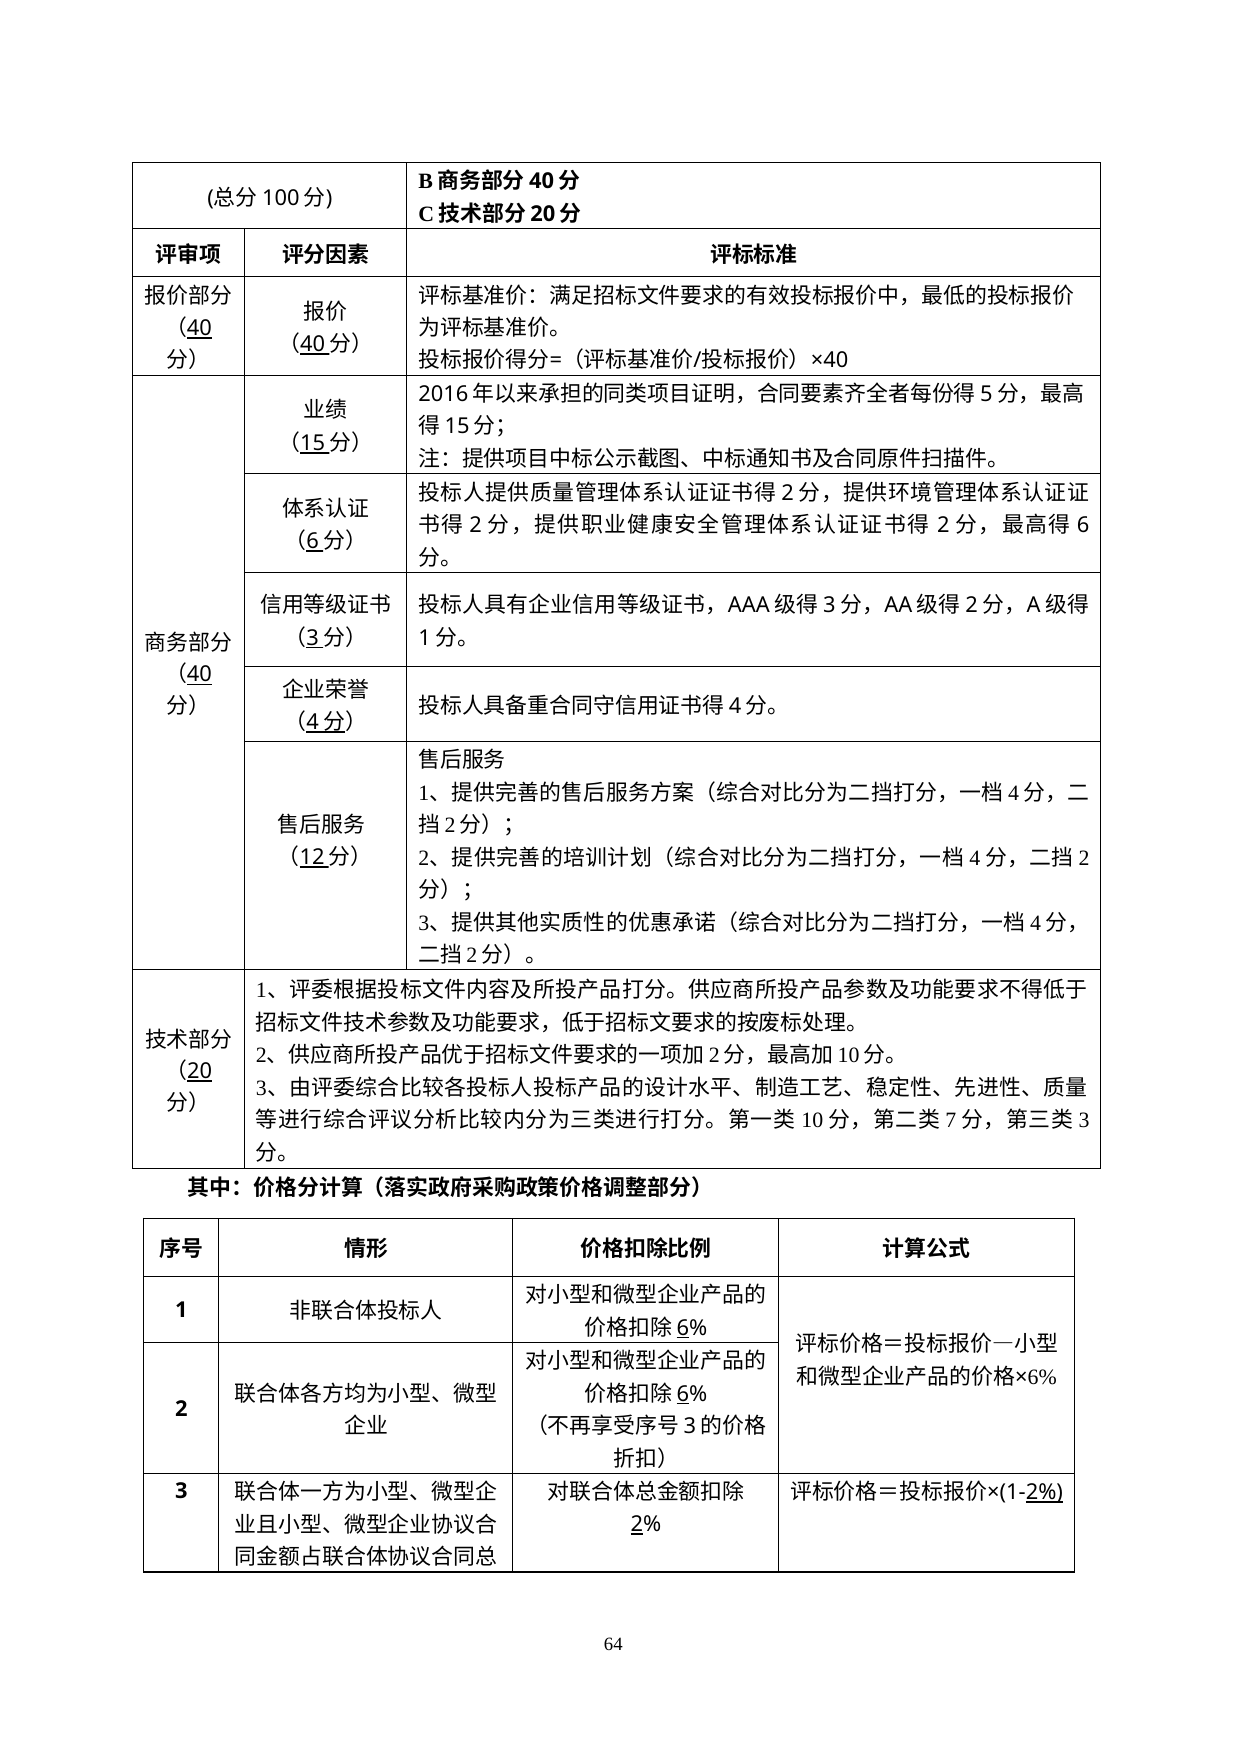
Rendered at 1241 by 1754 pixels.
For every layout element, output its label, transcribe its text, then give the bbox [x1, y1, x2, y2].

table_cell 售后服务 （12分） [245, 742, 406, 969]
table_cell 评标基准价：满足招标文件要求的有效投标报价中，最低的投标报价为评标基准价。 投标报价得分=（评标基准价/投标报价）×40 [407, 277, 1100, 375]
table_cell 体系认证 （6分） [245, 474, 406, 572]
table_cell 评标价格＝投标报价×(1-2%) [779, 1474, 1074, 1571]
table_header 分值构成 (总分100分) [133, 163, 406, 228]
table_cell 联合体各方均为小型、微型企业 [219, 1343, 512, 1473]
table_cell 投标人具备重合同守信用证书得4分。 [407, 667, 1100, 741]
table_cell 对小型和微型企业产品的价格扣除6% [513, 1277, 778, 1342]
table_header 情形 [219, 1219, 512, 1276]
table_cell 评审项 [133, 229, 244, 276]
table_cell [219, 1474, 512, 1571]
table_cell 非联合体投标人 [219, 1277, 512, 1342]
table_header 价格扣除比例 [513, 1219, 778, 1276]
table_cell 1 [144, 1277, 218, 1342]
table_cell 对小型和微型企业产品的价格扣除6% （不再享受序号3的价格折扣） [513, 1343, 778, 1473]
table_cell 技术部分 （20分） [133, 970, 244, 1168]
table_cell 报价 （40分） [245, 277, 406, 375]
table_cell 投标人提供质量管理体系认证证书得2分，提供环境管理体系认证证书得2分，提供职业健康安全管理体系认证证书得2分，最高得6分。 [407, 474, 1100, 572]
table_cell 信用等级证书（3分） [245, 573, 406, 666]
text 其中：价格分计算（落实政府采购政策价格调整部分） [144, 1169, 1085, 1202]
table_cell 报价部分 （40分） [133, 277, 244, 375]
table_cell 投标人具有企业信用等级证书，AAA级得3分，AA级得2分，A级得1分。 [407, 573, 1100, 666]
table_cell 1、评委根据投标文件内容及所投产品打分。供应商所投产品参数及功能要求不得低于招标文件技术参数及功能要求，低于招标文要求的按废标处理。 2、供应商所投产品优于招标文件要求的一项加2分，最高加10分。 3、由评委综合比较各投标人投标产品的设计水平、制造工艺、稳定性、先进性、质量等进行综合评议分析比较内分为三类进行打分。第一类10分，第二类7分，第三类3分。 [245, 970, 1100, 1168]
table_cell 售后服务 1、提供完善的售后服务方案（综合对比分为二挡打分，一档4分，二挡2分）； 2、提供完善的培训计划（综合对比分为二挡打分，一档4分，二挡2分）； 3、提供其他实质性的优惠承诺（综合对比分为二挡打分，一档4分，二挡2分）。 [407, 742, 1100, 969]
table_cell 评标价格＝投标报价—小型和微型企业产品的价格×6% [779, 1277, 1074, 1473]
table_cell 评标标准 [407, 229, 1100, 276]
table_cell 业绩 （15分） [245, 376, 406, 473]
table_cell 2016年以来承担的同类项目证明，合同要素齐全者每份得5分，最高得15分； 注：提供项目中标公示截图、中标通知书及合同原件扫描件。 [407, 376, 1100, 473]
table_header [407, 163, 1100, 228]
table_cell 对联合体总金额扣除 2% [513, 1474, 778, 1571]
table_header 序号 [144, 1219, 218, 1276]
table_cell 评分因素 [245, 229, 406, 276]
table_cell 企业荣誉 （4分） [245, 667, 406, 741]
table_cell 2 [144, 1343, 218, 1473]
table_cell 3 [144, 1474, 218, 1571]
table_header 计算公式 [779, 1219, 1074, 1276]
table_cell 商务部分 （40分） [133, 376, 244, 969]
